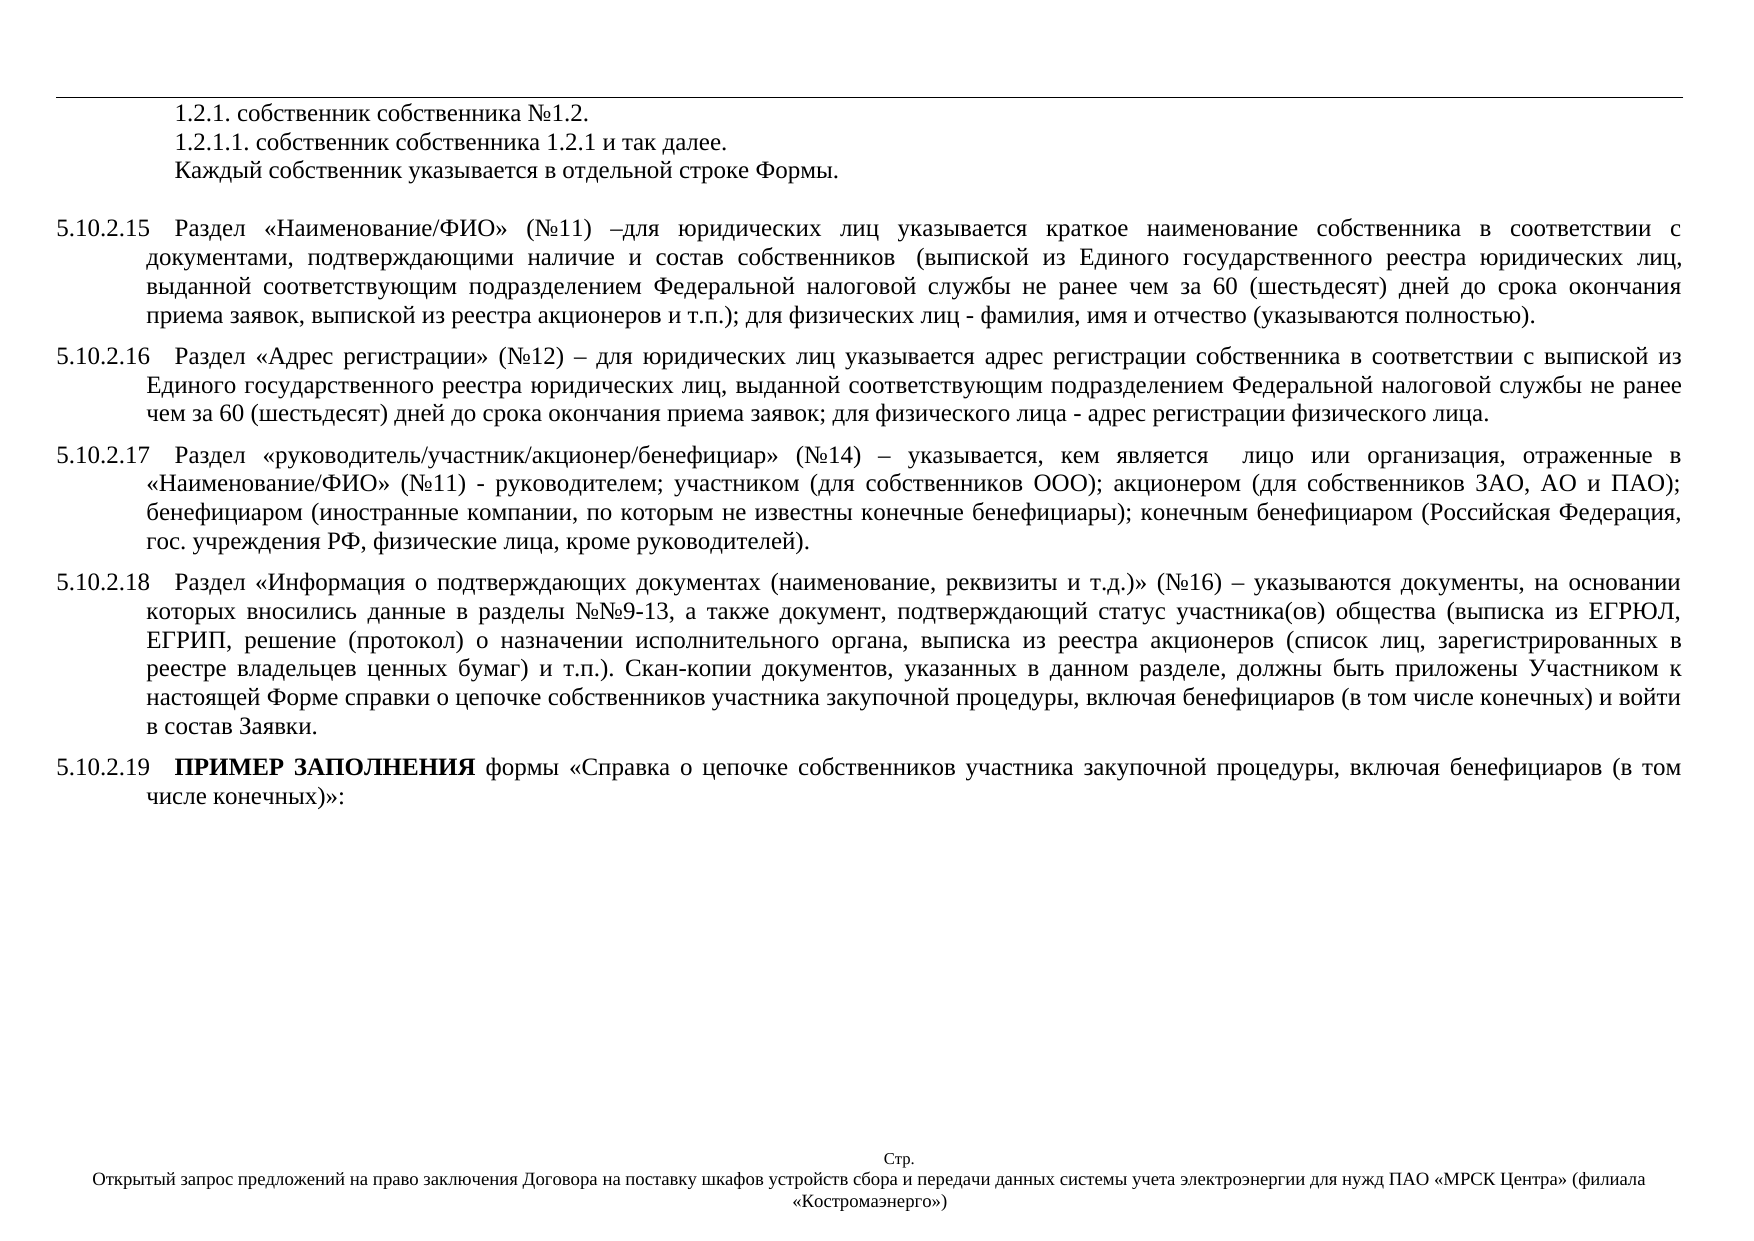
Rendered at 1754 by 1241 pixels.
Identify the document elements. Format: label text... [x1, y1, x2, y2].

list Пример заполнения формы «Справка о цепочке собственников участника закупочной процедуры, включая бенефициаров (в том числе конечных)»: [56, 752, 1683, 810]
list Раздел «Информация о подтверждающих документах (наименование, реквизиты и т.д.)» (№16) – указываются документы, на основании которых вносились данные в разделы №№9-13, а также документ, подтверждающий статус участника(ов) общества (выписка из ЕГРЮЛ, ЕГРИП, решение (протокол) о назначении исполнительного органа, выписка из реестра акционеров (список лиц, зарегистрированных в реестре владельцев ценных бумаг) и т.п.). Скан-копии документов, указанных в данном разделе, должны быть приложены Участником к настоящей Форме справки о цепочке собственников участника закупочной процедуры, включая бенефициаров (в том числе конечных) и войти в состав Заявки. [56, 567, 1683, 740]
list Раздел «Наименование/ФИО» (№11) –для юридических лиц указывается краткое наименование собственника в соответствии с документами, подтверждающими наличие и состав собственников (выпиской из Единого государственного реестра юридических лиц, выданной соответствующим подразделением Федеральной налоговой службы не ранее чем за 60 (шестьдесят) дней до срока окончания приема заявок, выпиской из реестра акционеров и т.п.); для физических лиц - фамилия, имя и отчество (указываются полностью). [56, 213, 1683, 328]
text Каждый собственник указывается в отдельной строке Формы. [56, 156, 1683, 184]
text 1.2.1. собственник собственника №1.2. [56, 98, 1683, 127]
text 1.2.1.1. собственник собственника 1.2.1 и так далее. [56, 127, 1683, 156]
list Раздел «руководитель/участник/акционер/бенефициар» (№14) – указывается, кем является лицо или организация, отраженные в «Наименование/ФИО» (№11) - руководителем; участником (для собственников ООО); акционером (для собственников ЗАО, АО и ПАО); бенефициаром (иностранные компании, по которым не известны конечные бенефициары); конечным бенефициаром (Российская Федерация, гос. учреждения РФ, физические лица, кроме руководителей). [56, 440, 1683, 555]
list Раздел «Адрес регистрации» (№12) – для юридических лиц указывается адрес регистрации собственника в соответствии с выпиской из Единого государственного реестра юридических лиц, выданной соответствующим подразделением Федеральной налоговой службы не ранее чем за 60 (шестьдесят) дней до срока окончания приема заявок; для физического лица - адрес регистрации физического лица. [56, 341, 1683, 427]
